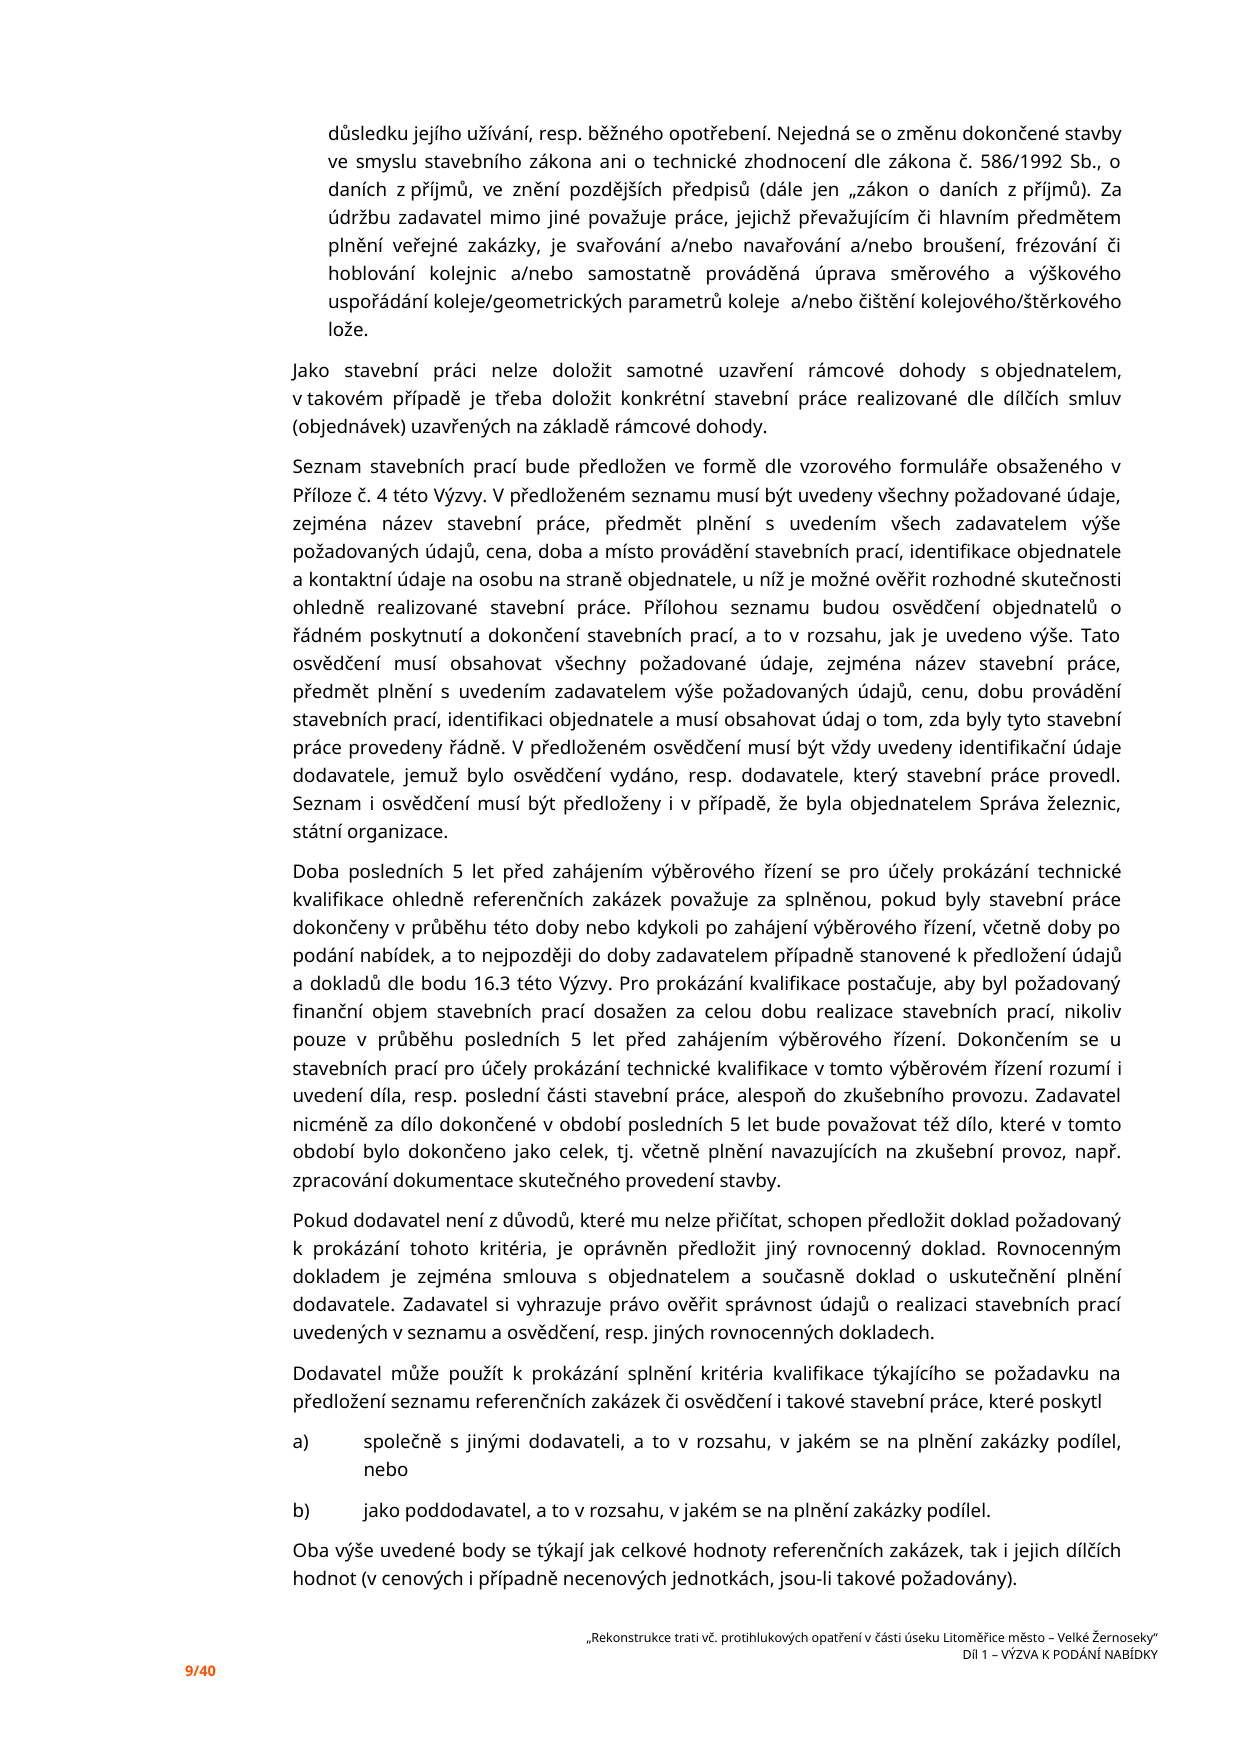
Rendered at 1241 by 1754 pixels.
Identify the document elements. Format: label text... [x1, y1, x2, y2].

text Pokud dodavatel není z důvodů, které mu nelze přičítat, schopen předložit doklad požadovaný k prokázání tohoto kritéria, je oprávněn předložit jiný rovnocenný doklad. Rovnocenným dokladem je zejména smlouva s objednatelem a současně doklad o uskutečnění plnění dodavatele. Zadavatel si vyhrazuje právo ověřit správnost údajů o realizaci stavebních prací uvedených v seznamu a osvědčení, resp. jiných rovnocenných dokladech. [292, 1207, 1122, 1345]
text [292, 121, 1122, 342]
text b) jako poddodavatel, a to v rozsahu, v jakém se na plnění zakázky podílel. [292, 1497, 1122, 1523]
text Seznam stavebních prací bude předložen ve formě dle vzorového formuláře obsaženého v Příloze č. 4 této Výzvy. V předloženém seznamu musí být uvedeny všechny požadované údaje, zejména název stavební práce, předmět plnění s uvedením všech zadavatelem výše požadovaných údajů, cena, doba a místo provádění stavebních prací, identifikace objednatele a kontaktní údaje na osobu na straně objednatele, u níž je možné ověřit rozhodné skutečnosti ohledně realizované stavební práce. Přílohou seznamu budou osvědčení objednatelů o řádném poskytnutí a dokončení stavebních prací, a to v rozsahu, jak je uvedeno výše. Tato osvědčení musí obsahovat všechny požadované údaje, zejména název stavební práce, předmět plnění s uvedením zadavatelem výše požadovaných údajů, cenu, dobu provádění stavebních prací, identifikaci objednatele a musí obsahovat údaj o tom, zda byly tyto stavební práce provedeny řádně. V předloženém osvědčení musí být vždy uvedeny identifikační údaje dodavatele, jemuž bylo osvědčení vydáno, resp. dodavatele, který stavební práce provedl. Seznam i osvědčení musí být předloženy i v případě, že byla objednatelem Správa železnic, státní organizace. [292, 454, 1122, 844]
text Jako stavební práci nelze doložit samotné uzavření rámcové dohody s objednatelem, v takovém případě je třeba doložit konkrétní stavební práce realizované dle dílčích smluv (objednávek) uzavřených na základě rámcové dohody. [292, 357, 1122, 439]
text Doba posledních 5 let před zahájením výběrového řízení se pro účely prokázání technické kvalifikace ohledně referenčních zakázek považuje za splněnou, pokud byly stavební práce dokončeny v průběhu této doby nebo kdykoli po zahájení výběrového řízení, včetně doby po podání nabídek, a to nejpozději do doby zadavatelem případně stanovené k předložení údajů a dokladů dle bodu 16.3 této Výzvy. Pro prokázání kvalifikace postačuje, aby byl požadovaný finanční objem stavebních prací dosažen za celou dobu realizace stavebních prací, nikoliv pouze v průběhu posledních 5 let před zahájením výběrového řízení. Dokončením se u stavebních prací pro účely prokázání technické kvalifikace v tomto výběrovém řízení rozumí i uvedení díla, resp. poslední části stavební práce, alespoň do zkušebního provozu. Zadavatel nicméně za dílo dokončené v období posledních 5 let bude považovat též dílo, které v tomto období bylo dokončeno jako celek, tj. včetně plnění navazujících na zkušební provoz, např. zpracování dokumentace skutečného provedení stavby. [292, 859, 1122, 1192]
text a) společně s jinými dodavateli, a to v rozsahu, v jakém se na plnění zakázky podílel, nebo [292, 1428, 1122, 1482]
text Oba výše uvedené body se týkají jak celkové hodnoty referenčních zakázek, tak i jejich dílčích hodnot (v cenových i případně necenových jednotkách, jsou-li takové požadovány). [292, 1538, 1122, 1591]
text Dodavatel může použít k prokázání splnění kritéria kvalifikace týkajícího se požadavku na předložení seznamu referenčních zakázek či osvědčení i takové stavební práce, které poskytl [292, 1360, 1122, 1413]
